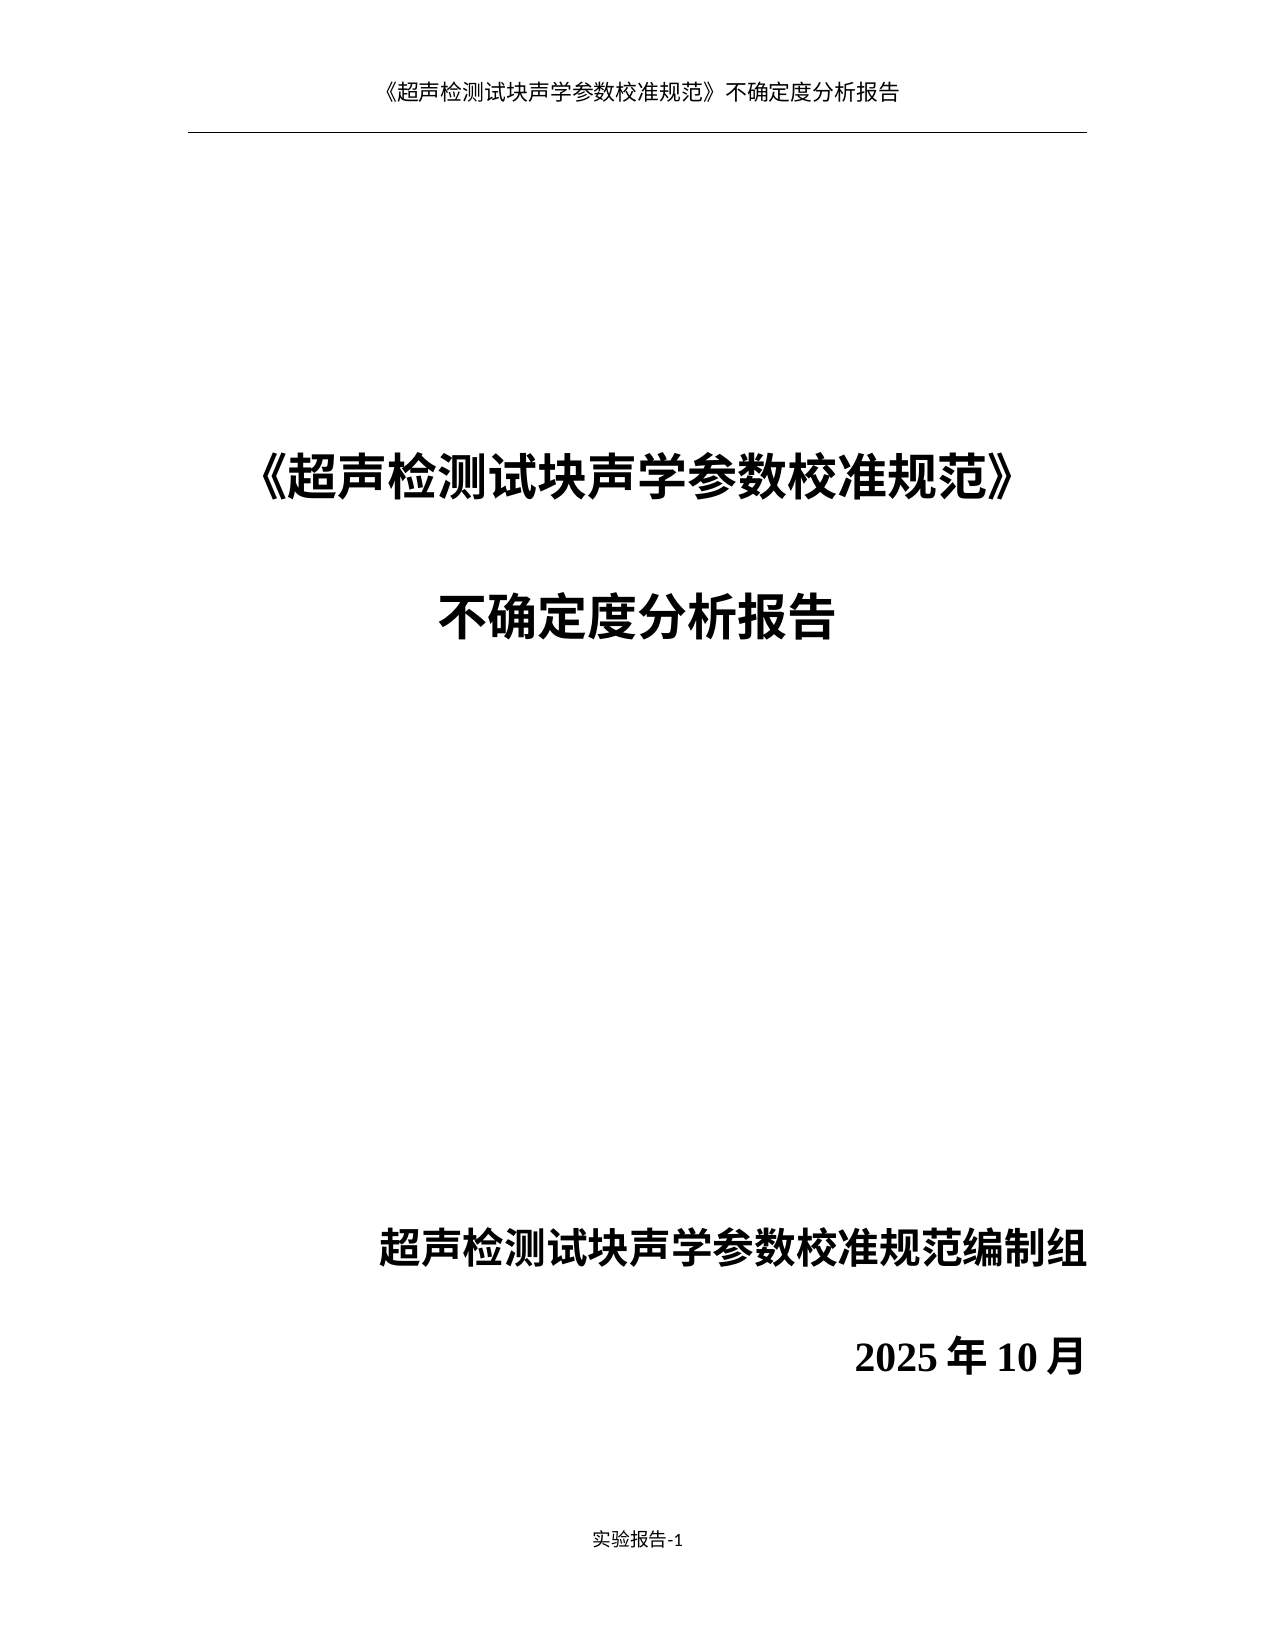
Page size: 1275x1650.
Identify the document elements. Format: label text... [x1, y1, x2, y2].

text 《超声检测试块声学参数校准规范》 [187, 437, 1087, 510]
text 不确定度分析报告 [187, 577, 1087, 649]
text 超声检测试块声学参数校准规范编制组 [187, 1215, 1087, 1275]
text 2025年10月 [187, 1323, 1087, 1383]
